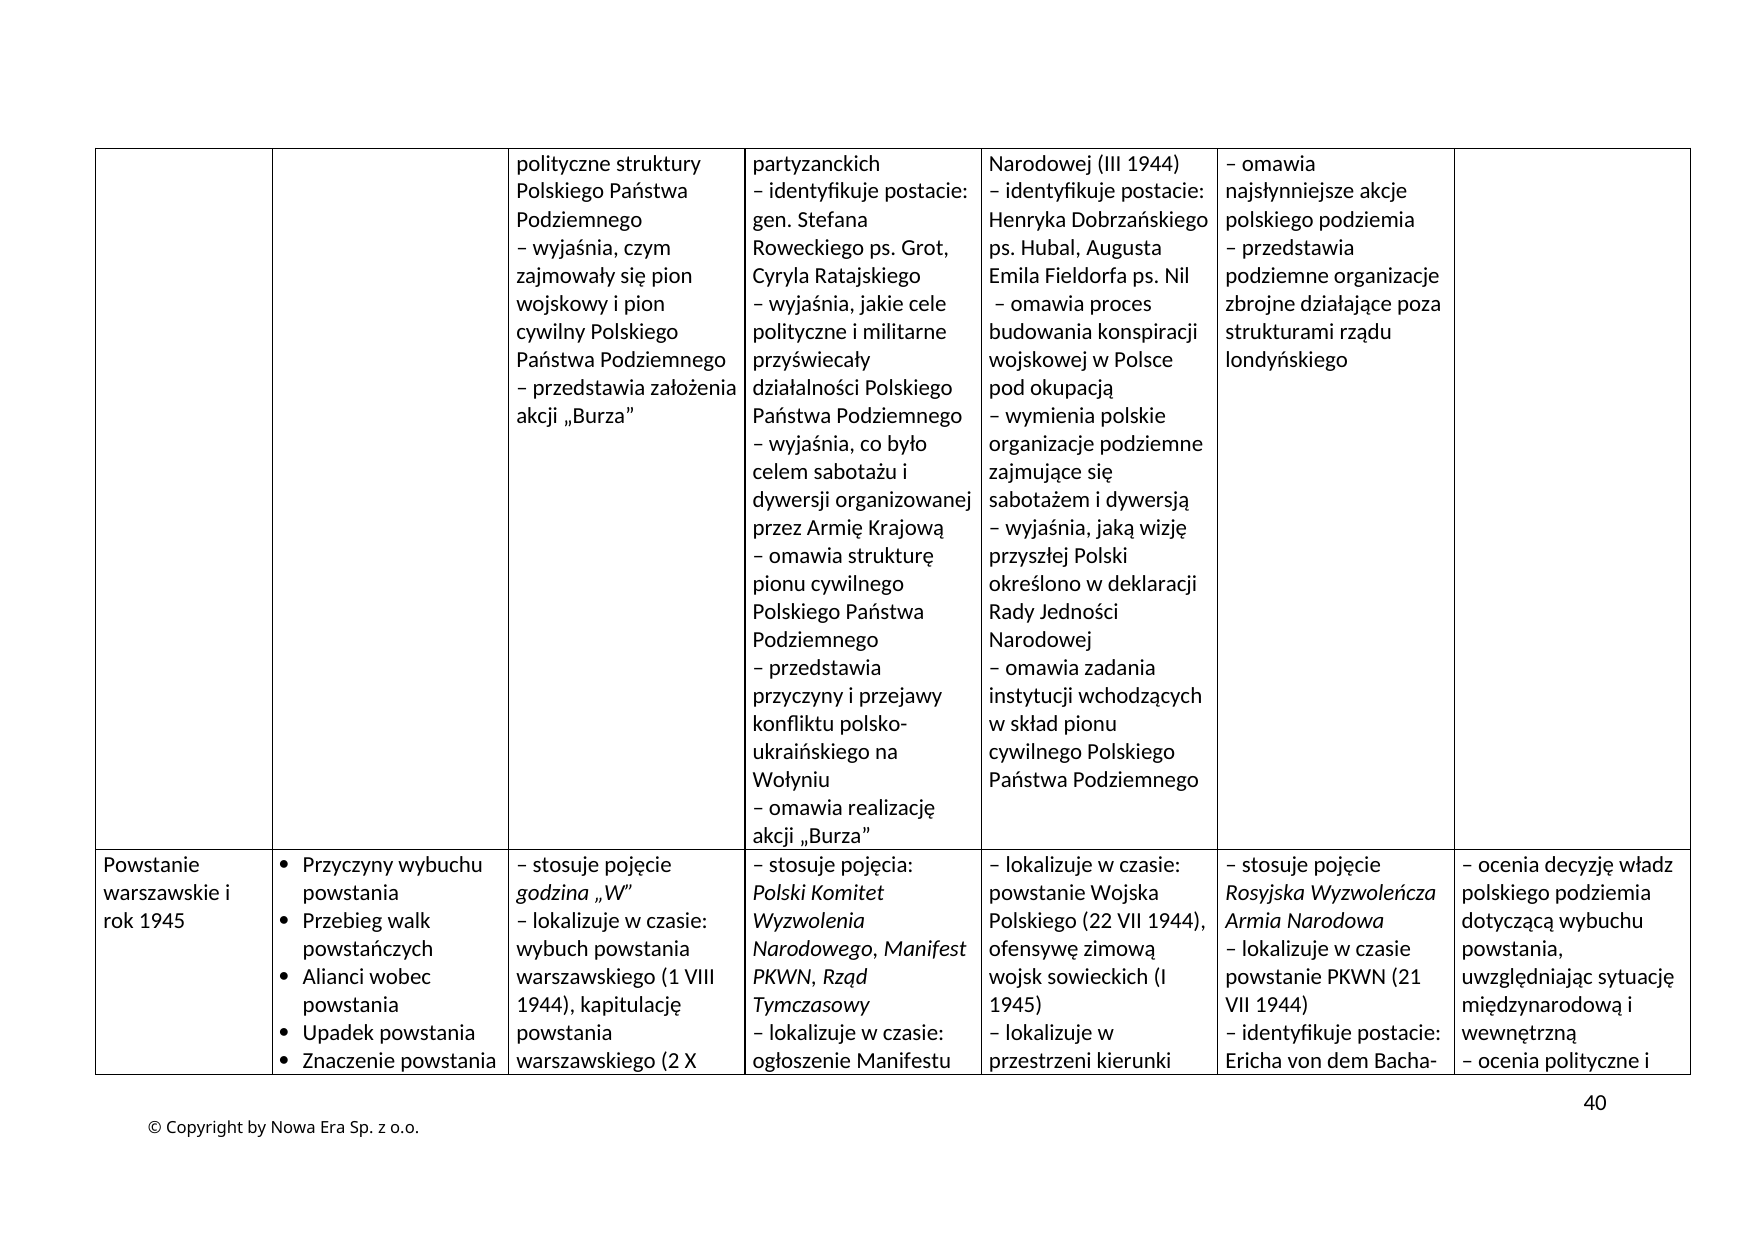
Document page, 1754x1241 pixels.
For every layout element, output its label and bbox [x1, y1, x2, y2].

table_cell [746, 850, 981, 1074]
table_cell [96, 850, 272, 1074]
table_cell [509, 850, 744, 1074]
table_cell [273, 149, 508, 849]
table_cell [982, 149, 1217, 849]
table_cell [982, 850, 1217, 1074]
table_cell [746, 149, 981, 849]
table_cell [273, 850, 508, 1074]
table_cell [509, 149, 744, 849]
table_cell [1455, 149, 1690, 849]
table_cell [1218, 850, 1454, 1074]
table_cell [1218, 149, 1454, 849]
table_cell [96, 149, 272, 849]
table_cell [1455, 850, 1690, 1074]
